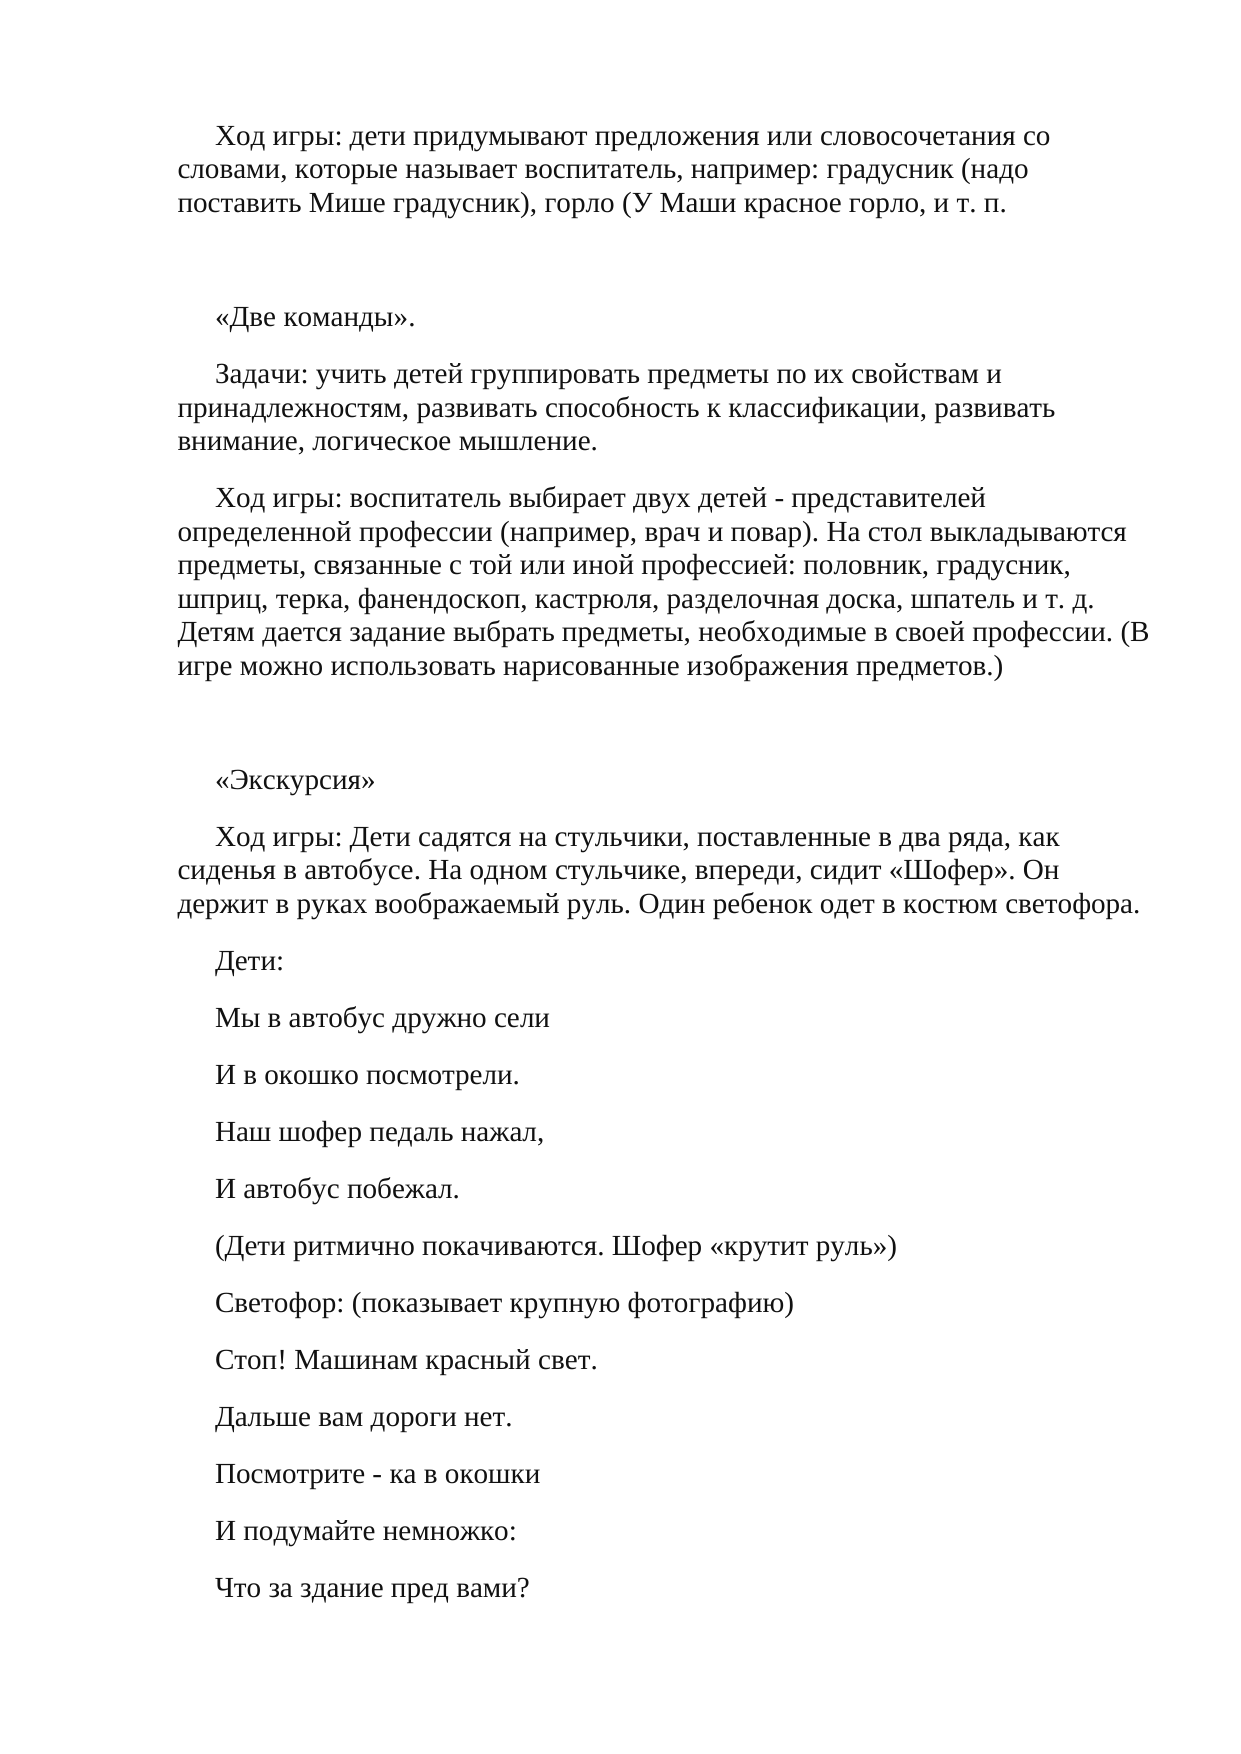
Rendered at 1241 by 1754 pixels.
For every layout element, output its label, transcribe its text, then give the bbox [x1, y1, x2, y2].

text Ход игры: дети придумывают предложения или словосочетания со словами, которые называет воспитатель, например: градусник (надо поставить Мише градусник), горло (У Маши красное горло, и т. п. [177, 118, 1152, 219]
text И автобус побежал. [177, 1171, 1152, 1204]
text Посмотрите - ка в окошки [177, 1456, 1152, 1489]
text «Экскурсия» [177, 762, 1152, 795]
text Наш шофер педаль нажал, [177, 1114, 1152, 1147]
text Что за здание пред вами? [177, 1570, 1152, 1603]
text «Две команды». [177, 299, 1152, 333]
text Дети: [177, 943, 1152, 976]
text Задачи: учить детей группировать предметы по их свойствам и принадлежностям, развивать способность к классификации, развивать внимание, логическое мышление. [177, 356, 1152, 457]
text И подумайте немножко: [177, 1513, 1152, 1546]
text И в окошко посмотрели. [177, 1057, 1152, 1090]
text Стоп! Машинам красный свет. [177, 1342, 1152, 1375]
text Дальше вам дороги нет. [177, 1399, 1152, 1432]
text (Дети ритмично покачиваются. Шофер «крутит руль») [177, 1228, 1152, 1261]
text Ход игры: Дети садятся на стульчики, поставленные в два ряда, как сиденья в автобусе. На одном стульчике, впереди, сидит «Шофер». Он держит в руках воображаемый руль. Один ребенок одет в костюм светофора. [177, 819, 1152, 919]
text Мы в автобус дружно сели [177, 1000, 1152, 1033]
text Светофор: (показывает крупную фотографию) [177, 1285, 1152, 1318]
text Ход игры: воспитатель выбирает двух детей - представителей определенной профессии (например, врач и повар). На стол выкладываются предметы, связанные с той или иной профессией: половник, градусник, шприц, терка, фанендоскоп, кастрюля, разделочная доска, шпатель и т. д. Детям дается задание выбрать предметы, необходимые в своей профессии. (В игре можно использовать нарисованные изображения предметов.) [177, 480, 1152, 681]
